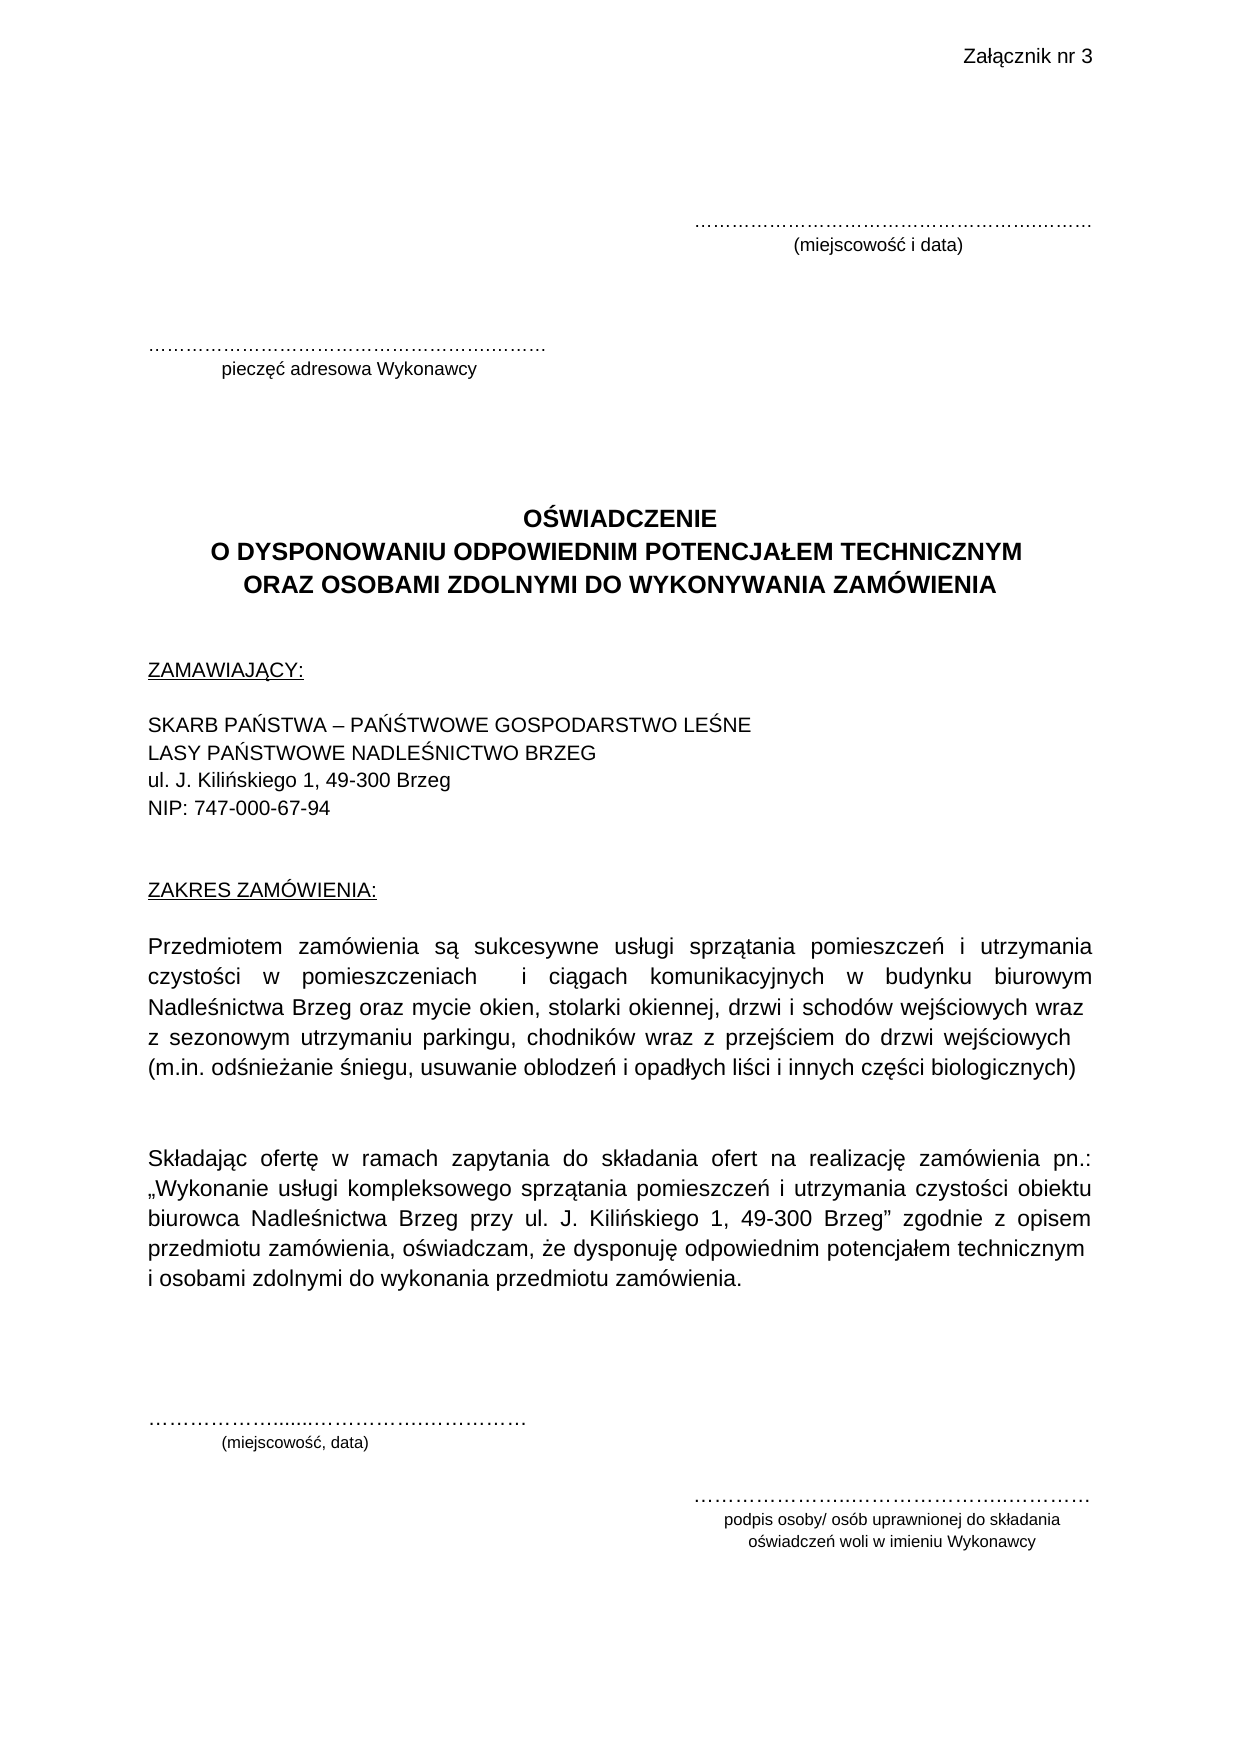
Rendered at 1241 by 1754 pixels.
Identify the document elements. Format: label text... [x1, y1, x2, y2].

text OŚWIADCZENIE [148, 504, 1093, 533]
text ZAKRES ZAMÓWIENIA: [148, 878, 1093, 902]
text …………………..…………………..………… [691, 1482, 1093, 1506]
text NIP: 747-000-67-94 [148, 796, 1093, 819]
text (miejscowość, data) [148, 1433, 1093, 1452]
text (miejscowość i data) [148, 234, 1093, 256]
text ……………………………………………….……… [148, 209, 1093, 231]
text ……………….......…………….…………… [148, 1406, 1093, 1429]
text pieczęć adresowa Wykonawcy [148, 358, 1093, 380]
text ZAMAWIAJĄCY: [148, 658, 1093, 682]
text O DYSPONOWANIU ODPOWIEDNIM POTENCJAŁEM TECHNICZNYM ORAZ OSOBAMI ZDOLNYMI DO WYKONYWANIA ZAMÓWIENIA [148, 537, 1093, 599]
text podpis osoby/ osób uprawnionej do składania oświadczeń woli w imieniu Wykonawcy [691, 1510, 1093, 1551]
text Składając ofertę w ramach zapytania do składania ofert na realizację zamówienia pn.: „Wykonanie usługi kompleksowego sprzątania pomieszczeń i utrzymania czystości obiektu biurowca Nadleśnictwa Brzeg przy ul. J. Kilińskiego 1, 49-300 Brzeg” zgodnie z opisem przedmiotu zamówienia, oświadczam, że dysponuję odpowiednim potencjałem technicznym i osobami zdolnymi do wykonania przedmiotu zamówienia. [148, 1144, 1093, 1292]
text SKARB PAŃSTWA – PAŃŚTWOWE GOSPODARSTWO LEŚNE [148, 713, 1093, 737]
text LASY PAŃSTWOWE NADLEŚNICTWO BRZEG [148, 741, 1093, 764]
list Przedmiotem zamówienia są sukcesywne usługi sprzątania pomieszczeń i utrzymania czystości w pomieszczeniach i ciągach komunikacyjnych w budynku biurowym Nadleśnictwa Brzeg oraz mycie okien, stolarki okiennej, drzwi i schodów wejściowych wraz z sezonowym utrzymaniu parkingu, chodników wraz z przejściem do drzwi wejściowych (m.in. odśnieżanie śniegu, usuwanie oblodzeń i opadłych liści i innych części biologicznych) [148, 933, 1093, 1080]
text Załącznik nr 3 [148, 44, 1093, 68]
text ul. J. Kilińskiego 1, 49-300 Brzeg [148, 768, 1093, 792]
text ……………………………………………….……… [148, 333, 1093, 355]
